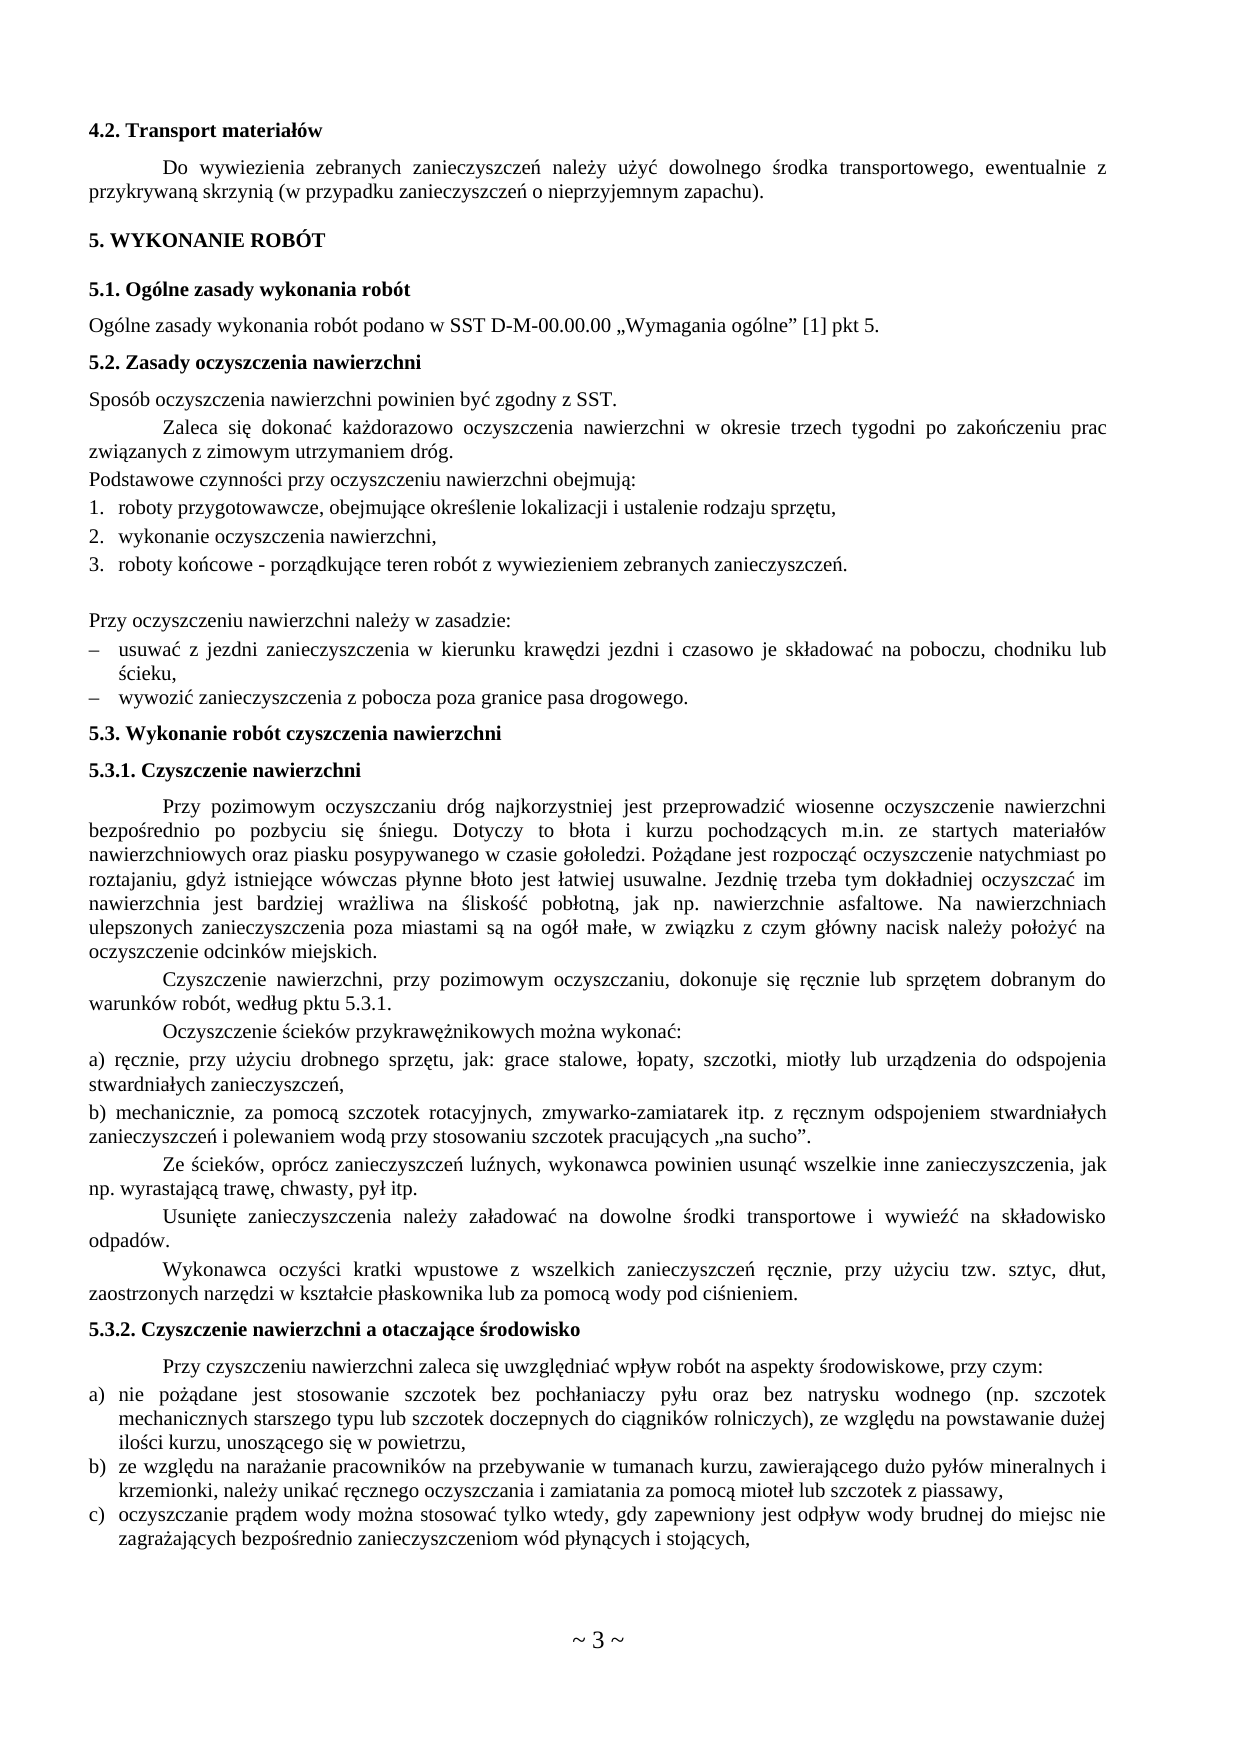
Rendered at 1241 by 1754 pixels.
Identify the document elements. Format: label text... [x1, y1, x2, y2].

text b) mechanicznie, za pomocą szczotek rotacyjnych, zmywarko-zamiatarek itp. z ręcznym odspojeniem stwardniałych zanieczyszczeń i polewaniem wodą przy stosowaniu szczotek pracujących „na sucho”. [89, 1100, 1107, 1148]
list wykonanie oczyszczenia nawierzchni, [89, 523, 1107, 548]
text Przy oczyszczeniu nawierzchni należy w zasadzie: [89, 608, 1107, 632]
text 5.1. Ogólne zasady wykonania robót [89, 277, 1107, 301]
list roboty końcowe - porządkujące teren robót z wywiezieniem zebranych zanieczyszczeń. [89, 552, 1107, 576]
list oczyszczanie prądem wody można stosować tylko wtedy, gdy zapewniony jest odpływ wody brudnej do miejsc nie zagrażających bezpośrednio zanieczyszczeniom wód płynących i stojących, [89, 1502, 1107, 1550]
text Wykonawca oczyści kratki wpustowe z wszelkich zanieczyszczeń ręcznie, przy użyciu tzw. sztyc, dłut, zaostrzonych narzędzi w kształcie płaskownika lub za pomocą wody pod ciśnieniem. [89, 1257, 1107, 1305]
text Sposób oczyszczenia nawierzchni powinien być zgodny z SST. [89, 387, 1107, 411]
text 5. WYKONANIE ROBÓT [89, 228, 1107, 252]
list nie pożądane jest stosowanie szczotek bez pochłaniaczy pyłu oraz bez natrysku wodnego (np. szczotek mechanicznych starszego typu lub szczotek doczepnych do ciągników rolniczych), ze względu na powstawanie dużej ilości kurzu, unoszącego się w powietrzu, [89, 1382, 1107, 1454]
text Zaleca się dokonać każdorazowo oczyszczenia nawierzchni w okresie trzech tygodni po zakończeniu prac związanych z zimowym utrzymaniem dróg. [89, 415, 1107, 463]
text Ogólne zasady wykonania robót podano w SST D-M-00.00.00 „Wymagania ogólne” [1] pkt 5. [89, 313, 1107, 337]
text 5.3. Wykonanie robót czyszczenia nawierzchni [89, 721, 1107, 745]
text Przy pozimowym oczyszczaniu dróg najkorzystniej jest przeprowadzić wiosenne oczyszczenie nawierzchni bezpośrednio po pozbyciu się śniegu. Dotyczy to błota i kurzu pochodzących m.in. ze startych materiałów nawierzchniowych oraz piasku posypywanego w czasie gołoledzi. Pożądane jest rozpocząć oczyszczenie natychmiast po roztajaniu, gdyż istniejące wówczas płynne błoto jest łatwiej usuwalne. Jezdnię trzeba tym dokładniej oczyszczać im nawierzchnia jest bardziej wrażliwa na śliskość pobłotną, jak np. nawierzchnie asfaltowe. Na nawierzchniach ulepszonych zanieczyszczenia poza miastami są na ogół małe, w związku z czym główny nacisk należy położyć na oczyszczenie odcinków miejskich. [89, 794, 1107, 963]
text 4.2. Transport materiałów [89, 118, 1107, 142]
text Usunięte zanieczyszczenia należy załadować na dowolne środki transportowe i wywieźć na składowisko odpadów. [89, 1204, 1107, 1252]
text Ze ścieków, oprócz zanieczyszczeń luźnych, wykonawca powinien usunąć wszelkie inne zanieczyszczenia, jak np. wyrastającą trawę, chwasty, pył itp. [89, 1152, 1107, 1200]
list usuwać z jezdni zanieczyszczenia w kierunku krawędzi jezdni i czasowo je składować na poboczu, chodniku lub ścieku, [89, 636, 1107, 684]
text 5.3.2. Czyszczenie nawierzchni a otaczające środowisko [89, 1317, 1107, 1341]
list roboty przygotowawcze, obejmujące określenie lokalizacji i ustalenie rodzaju sprzętu, [89, 495, 1107, 519]
list wywozić zanieczyszczenia z pobocza poza granice pasa drogowego. [89, 684, 1107, 709]
text Oczyszczenie ścieków przykrawężnikowych można wykonać: [89, 1019, 1107, 1043]
text Przy czyszczeniu nawierzchni zaleca się uwzględniać wpływ robót na aspekty środowiskowe, przy czym: [89, 1354, 1107, 1378]
text Podstawowe czynności przy oczyszczeniu nawierzchni obejmują: [89, 467, 1107, 491]
text Do wywiezienia zebranych zanieczyszczeń należy użyć dowolnego środka transportowego, ewentualnie z przykrywaną skrzynią (w przypadku zanieczyszczeń o nieprzyjemnym zapachu). [89, 155, 1107, 203]
list ze względu na narażanie pracowników na przebywanie w tumanach kurzu, zawierającego dużo pyłów mineralnych i krzemionki, należy unikać ręcznego oczyszczania i zamiatania za pomocą mioteł lub szczotek z piassawy, [89, 1454, 1107, 1502]
text Czyszczenie nawierzchni, przy pozimowym oczyszczaniu, dokonuje się ręcznie lub sprzętem dobranym do warunków robót, według pktu 5.3.1. [89, 967, 1107, 1015]
text 5.2. Zasady oczyszczenia nawierzchni [89, 350, 1107, 374]
text 5.3.1. Czyszczenie nawierzchni [89, 758, 1107, 782]
text a) ręcznie, przy użyciu drobnego sprzętu, jak: grace stalowe, łopaty, szczotki, miotły lub urządzenia do odspojenia stwardniałych zanieczyszczeń, [89, 1047, 1107, 1096]
